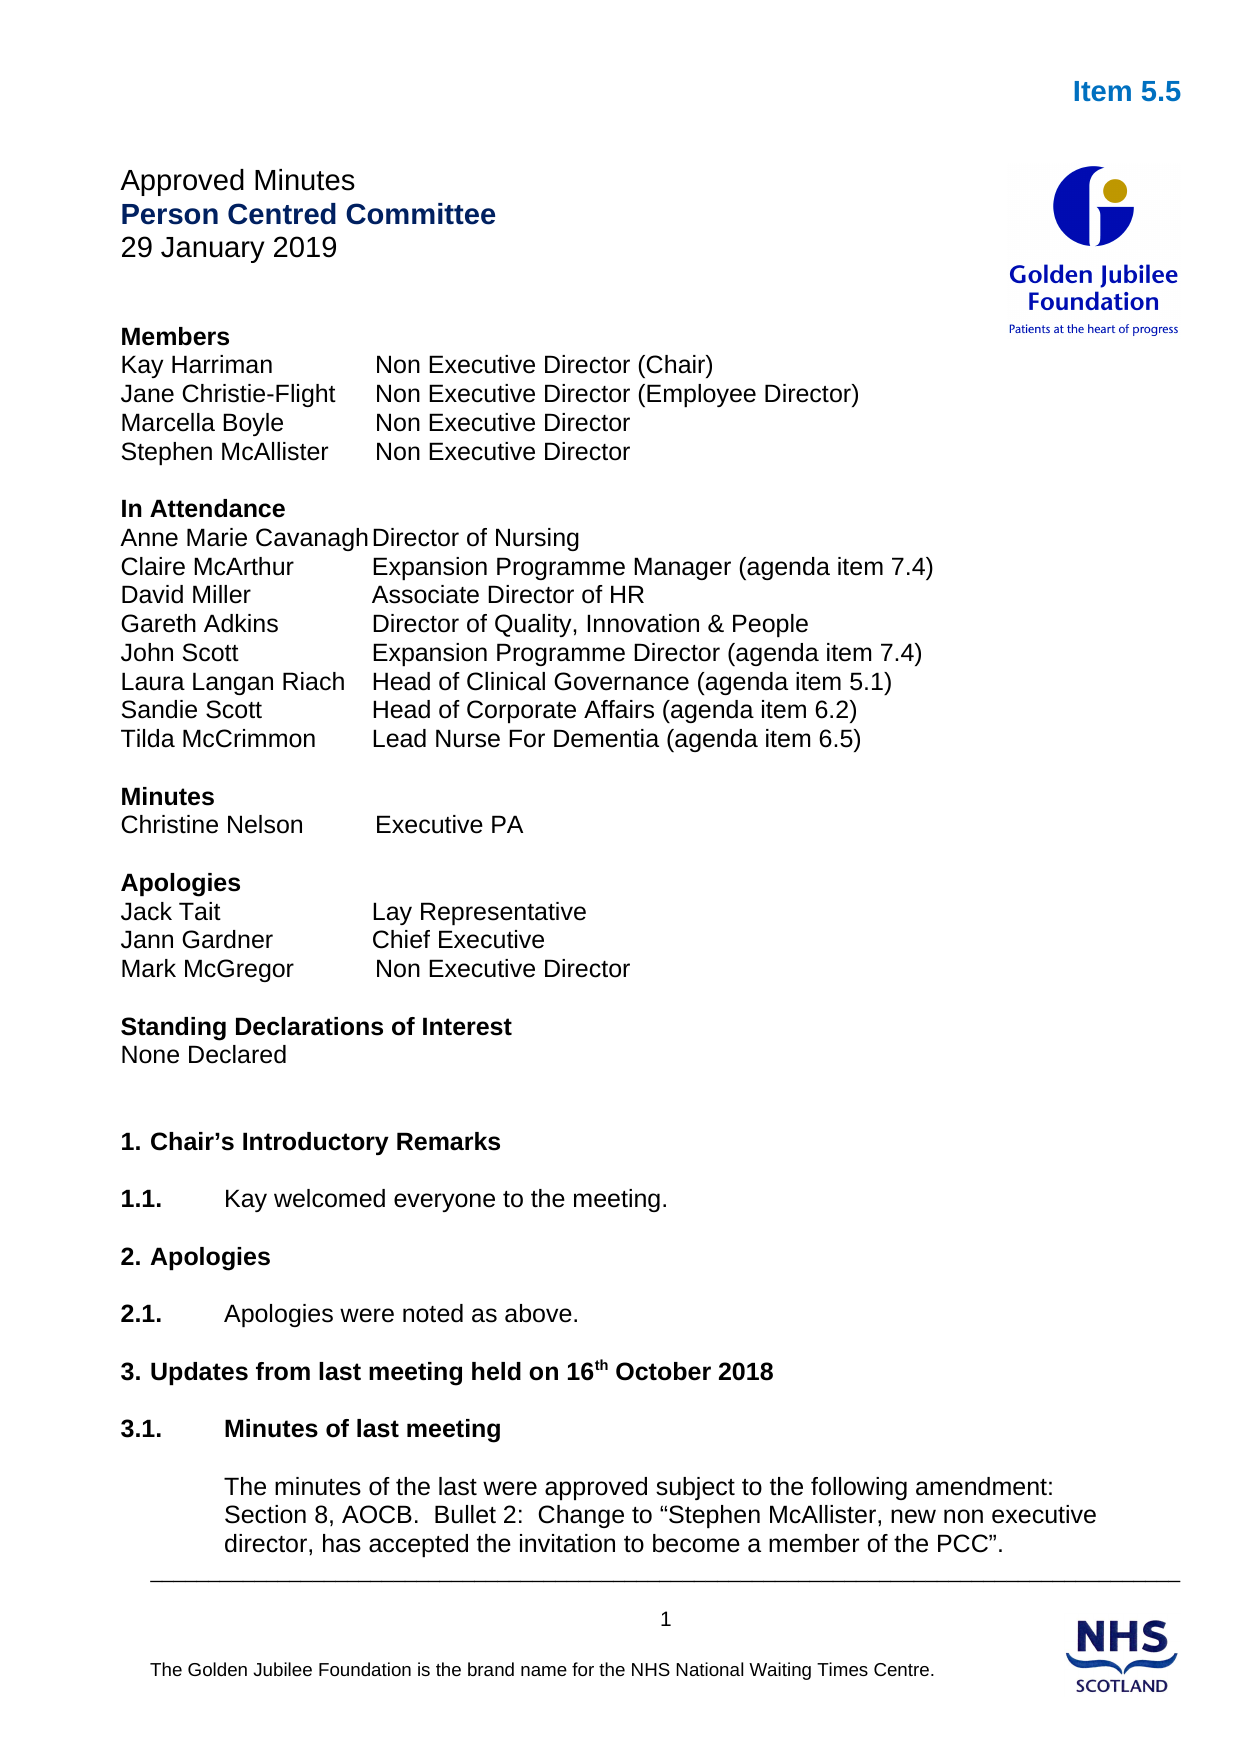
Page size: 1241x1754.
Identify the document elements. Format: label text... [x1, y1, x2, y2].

list The minutes of the last were approved subject to the following amendment: [224, 1471, 1181, 1500]
text Standing Declarations of Interest [120, 1011, 1181, 1040]
text Members [120, 321, 1181, 350]
text Gareth Adkins Director of Quality, Innovation & People [120, 609, 1181, 638]
text In Attendance [120, 494, 1181, 523]
text David Miller Associate Director of HR [120, 580, 1181, 609]
text Mark McGregor Non Executive Director [120, 954, 1181, 983]
text Person Centred Committee [120, 197, 1006, 230]
picture [1006, 163, 1182, 339]
text Anne Marie Cavanagh Director of Nursing [120, 523, 1181, 551]
text Sandie Scott Head of Corporate Affairs (agenda item 6.2) [120, 695, 1181, 724]
text Apologies [120, 868, 1181, 896]
list Section 8, AOCB. Bullet 2: Change to “Stephen McAllister, new non executive director, has accepted the invitation to become a member of the PCC”. [224, 1500, 1181, 1558]
text Jann Gardner Chief Executive [120, 925, 1181, 954]
text Jane Christie-Flight Non Executive Director (Employee Director) [120, 379, 1181, 408]
text Stephen McAllister Non Executive Director [120, 436, 1181, 465]
text Minutes [120, 781, 1181, 810]
text None Declared [120, 1040, 1181, 1069]
list Minutes of last meeting [120, 1414, 1181, 1443]
list Kay welcomed everyone to the meeting. [120, 1184, 1181, 1213]
list Chair’s Introductory Remarks [120, 1126, 1181, 1155]
text Kay Harriman Non Executive Director (Chair) [120, 350, 1181, 379]
text Tilda McCrimmon Lead Nurse For Dementia (agenda item 6.5) [120, 724, 1181, 753]
text Jack Tait Lay Representative [120, 896, 1181, 925]
text John Scott Expansion Programme Director (agenda item 7.4) [120, 638, 1181, 666]
text Laura Langan Riach Head of Clinical Governance (agenda item 5.1) [120, 666, 1181, 695]
list Apologies were noted as above. [120, 1299, 1181, 1328]
text Marcella Boyle Non Executive Director [120, 408, 1181, 436]
picture [1064, 1613, 1182, 1697]
list Updates from last meeting held on 16th October 2018 [120, 1356, 1181, 1385]
list Apologies [120, 1241, 1181, 1270]
text Claire McArthur Expansion Programme Manager (agenda item 7.4) [120, 551, 1181, 580]
text 29 January 2019 [120, 230, 1006, 264]
text Approved Minutes [120, 163, 1006, 197]
text Christine Nelson Executive PA [120, 810, 1181, 839]
